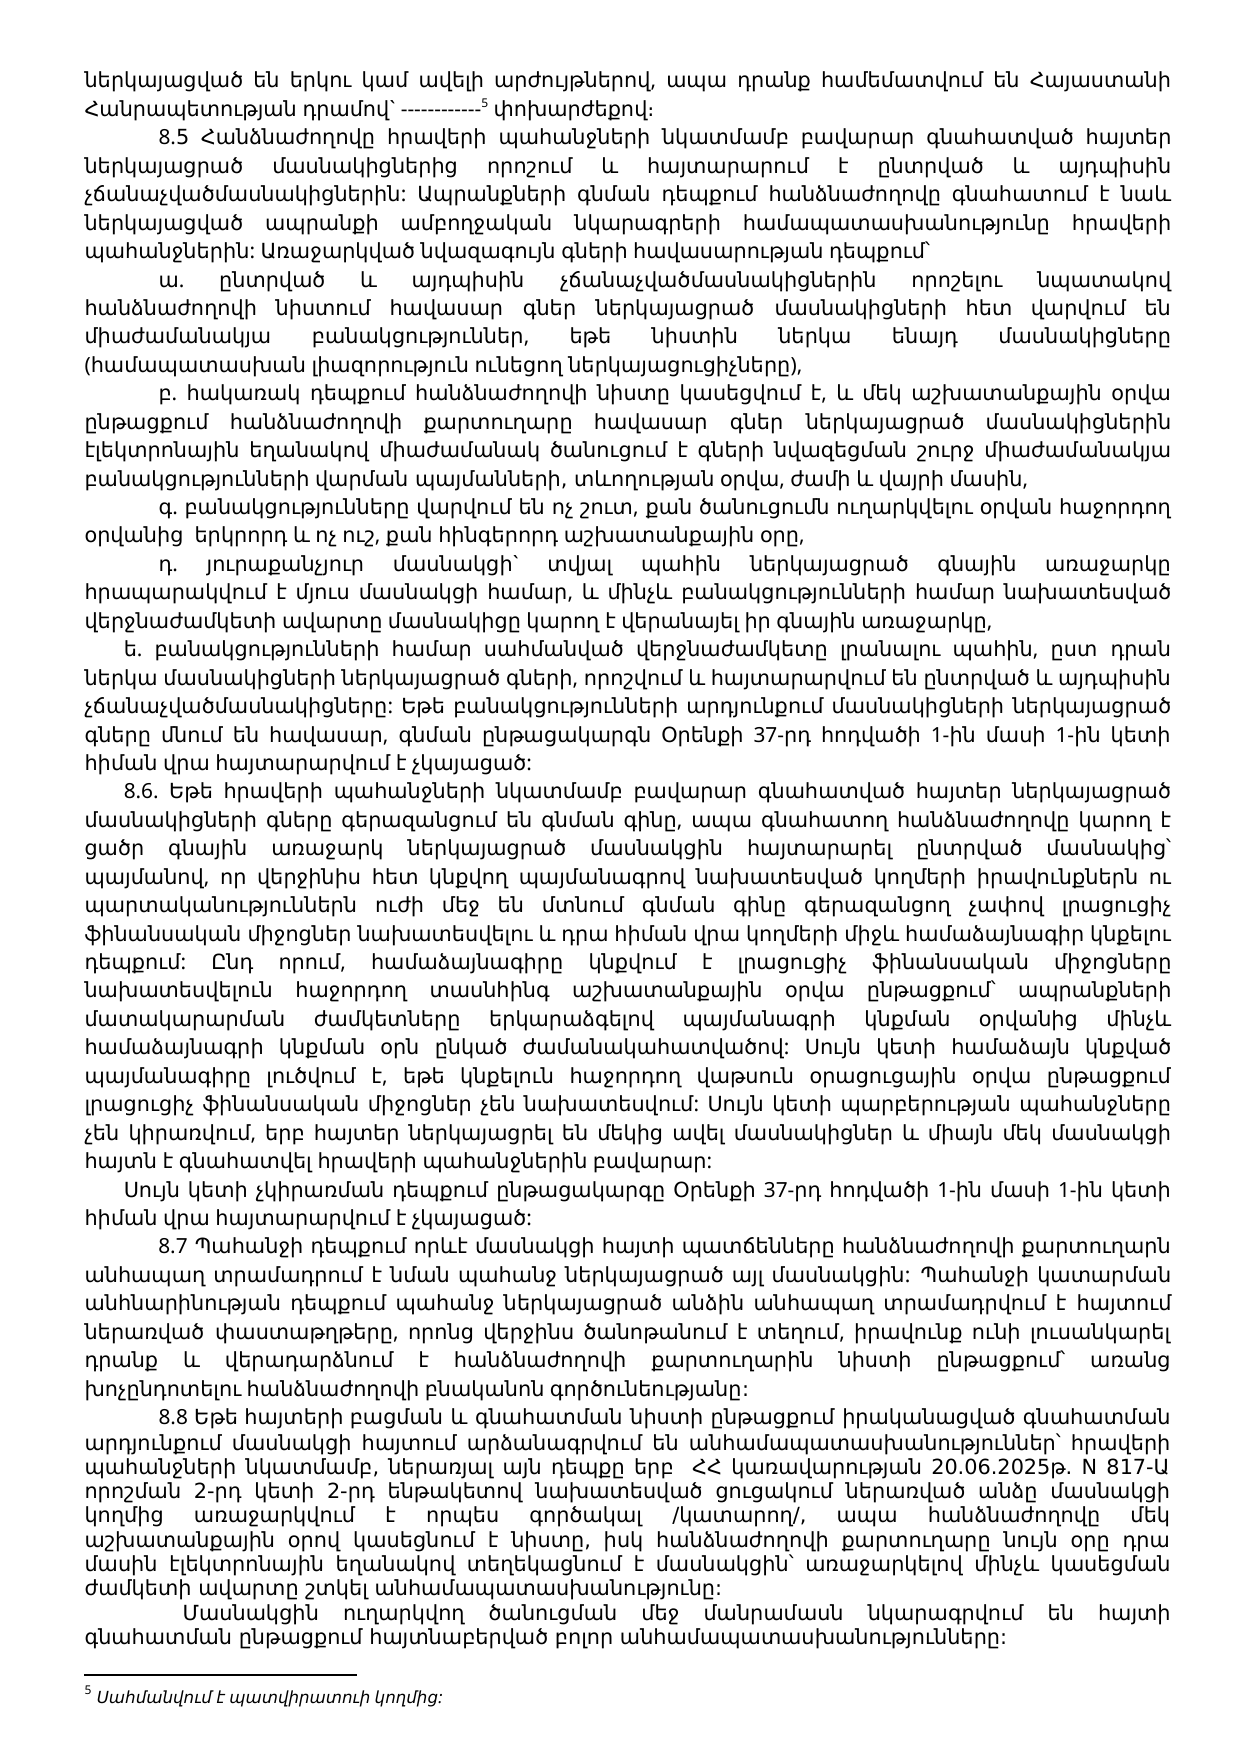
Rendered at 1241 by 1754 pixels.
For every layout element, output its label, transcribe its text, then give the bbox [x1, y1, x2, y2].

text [84, 66, 1171, 122]
text ա. ընտրված և այդպիսին չճանաչվածմասնակիցներին որոշելու նպատակով հանձնաժողովի նիստում հավասար գներ ներկայացրած մասնակիցների հետ վարվում են միաժամանակյա բանակցություններ, եթե նիստին ներկա ենայդ մասնակիցները (համապատասխան լիազորություն ունեցող ներկայացուցիչները), [84, 265, 1171, 378]
text դ. յուրաքանչյուր մասնակցի` տվյալ պահին ներկայացրած գնային առաջարկը հրապարակվում է մյուս մասնակցի համար, և մինչև բանակցությունների համար նախատեսված վերջնաժամկետի ավարտը մասնակիցը կարող է վերանայել իր գնային առաջարկը, [84, 549, 1171, 634]
text Մասնակցին ուղարկվող ծանուցման մեջ մանրամասն նկարագրվում են հայտի գնահատման ընթացքում հայտնաբերված բոլոր անհամապատասխանությունները: [84, 1601, 1171, 1649]
text ե. բանակցությունների համար սահմանված վերջնաժամկետը լրանալու պահին, ըստ դրան ներկա մասնակիցների ներկայացրած գների, որոշվում և հայտարարվում են ընտրված և այդպիսին չճանաչվածմասնակիցները: Եթե բանակցությունների արդյունքում մասնակիցների ներկայացրած գները մնում են հավասար, գնման ընթացակարգն Օրենքի 37-րդ հոդվածի 1-ին մասի 1-ին կետի հիման վրա հայտարարվում է չկայացած: [84, 634, 1171, 777]
text Սույն կետի չկիրառման դեպքում ընթացակարգը Օրենքի 37-րդ հոդվածի 1-ին մասի 1-ին կետի հիման վրա հայտարարվում է չկայացած: [84, 1175, 1171, 1232]
text գ. բանակցությունները վարվում են ոչ շուտ, քան ծանուցումն ուղարկվելու օրվան հաջորդող օրվանից երկրորդ և ոչ ուշ, քան հինգերորդ աշխատանքային օրը, [84, 492, 1171, 549]
text 8.7 Պահանջի դեպքում որևէ մասնակցի հայտի պատճենները հանձնաժողովի քարտուղարն անհապաղ տրամադրում է նման պահանջ ներկայացրած այլ մասնակցին: Պահանջի կատարման անհնարինության դեպքում պահանջ ներկայացրած անձին անհապաղ տրամադրվում է հայտում ներառված փաստաթղթերը, որոնց վերջինս ծանոթանում է տեղում, իրավունք ունի լուսանկարել դրանք և վերադարձնում է հանձնաժողովի քարտուղարին նիստի ընթացքում՝ առանց խոչընդոտելու հանձնաժողովի բնականոն գործունեությանը: [84, 1232, 1171, 1402]
text 8.6. Եթե հրավերի պահանջների նկատմամբ բավարար գնահատված հայտեր ներկայացրած մասնակիցների գները գերազանցում են գնման գինը, ապա գնահատող հանձնաժողովը կարող է ցածր գնային առաջարկ ներկայացրած մասնակցին հայտարարել ընտրված մասնակից՝ պայմանով, որ վերջինիս հետ կնքվող պայմանագրով նախատեսված կողմերի իրավունքներն ու պարտականություններն ուժի մեջ են մտնում գնման գինը գերազանցող չափով լրացուցիչ ֆինանսական միջոցներ նախատեսվելու և դրա հիման վրա կողմերի միջև համաձայնագիր կնքելու դեպքում: Ընդ որում, համաձայնագիրը կնքվում է լրացուցիչ ֆինանսական միջոցները նախատեսվելուն հաջորդող տասնհինգ աշխատանքային օրվա ընթացքում՝ ապրանքների մատակարարման ժամկետները երկարաձգելով պայմանագրի կնքման օրվանից մինչև համաձայնագրի կնքման օրն ընկած ժամանակահատվածով: Սույն կետի համաձայն կնքված պայմանագիրը լուծվում է, եթե կնքելուն հաջորդող վաթսուն օրացուցային օրվա ընթացքում լրացուցիչ ֆինանսական միջոցներ չեն նախատեսվում: Սույն կետի պարբերության պահանջները չեն կիրառվում, երբ հայտեր ներկայացրել են մեկից ավել մասնակիցներ և միայն մեկ մասնակցի հայտն է գնահատվել հրավերի պահանջներին բավարար: [84, 777, 1171, 1175]
text բ. հակառակ դեպքում հանձնաժողովի նիստը կասեցվում է, և մեկ աշխատանքային օրվա ընթացքում հանձնաժողովի քարտուղարը հավասար գներ ներկայացրած մասնակիցներին էլեկտրոնային եղանակով միաժամանակ ծանուցում է գների նվազեցման շուրջ միաժամանակյա բանակցությունների վարման պայմանների, տևողության օրվա, ժամի և վայրի մասին, [84, 378, 1171, 492]
text 8.5 Հանձնաժողովը հրավերի պահանջների նկատմամբ բավարար գնահատված հայտեր ներկայացրած մասնակիցներից որոշում և հայտարարում է ընտրված և այդպիսին չճանաչվածմասնակիցներին: Ապրանքների գնման դեպքում հանձնաժողովը գնահատում է նաև ներկայացված ապրանքի ամբողջական նկարագրերի համապատասխանությունը հրավերի պահանջներին: Առաջարկված նվազագույն գների հավասարության դեպքում՝ [84, 122, 1171, 265]
text 8.8 Եթե հայտերի բացման և գնահատման նիստի ընթացքում իրականացված գնահատման արդյունքում մասնակցի հայտում արձանագրվում են անհամապատասխանություններ՝ հրավերի պահանջների նկատմամբ, ներառյալ այն դեպքը երբ ՀՀ կառավարության 20.06.2025թ. N 817-Ա որոշման 2-րդ կետի 2-րդ ենթակետով նախատեսված ցուցակում ներառված անձը մասնակցի կողմից առաջարկվում է որպես գործակալ /կատարող/, ապա հանձնաժողովը մեկ աշխատանքային օրով կասեցնում է նիստը, իսկ հանձնաժողովի քարտուղարը նույն օրը դրա մասին էլեկտրոնային եղանակով տեղեկացնում է մասնակցին՝ առաջարկելով մինչև կասեցման ժամկետի ավարտը շտկել անհամապատասխանությունը: [84, 1402, 1171, 1601]
